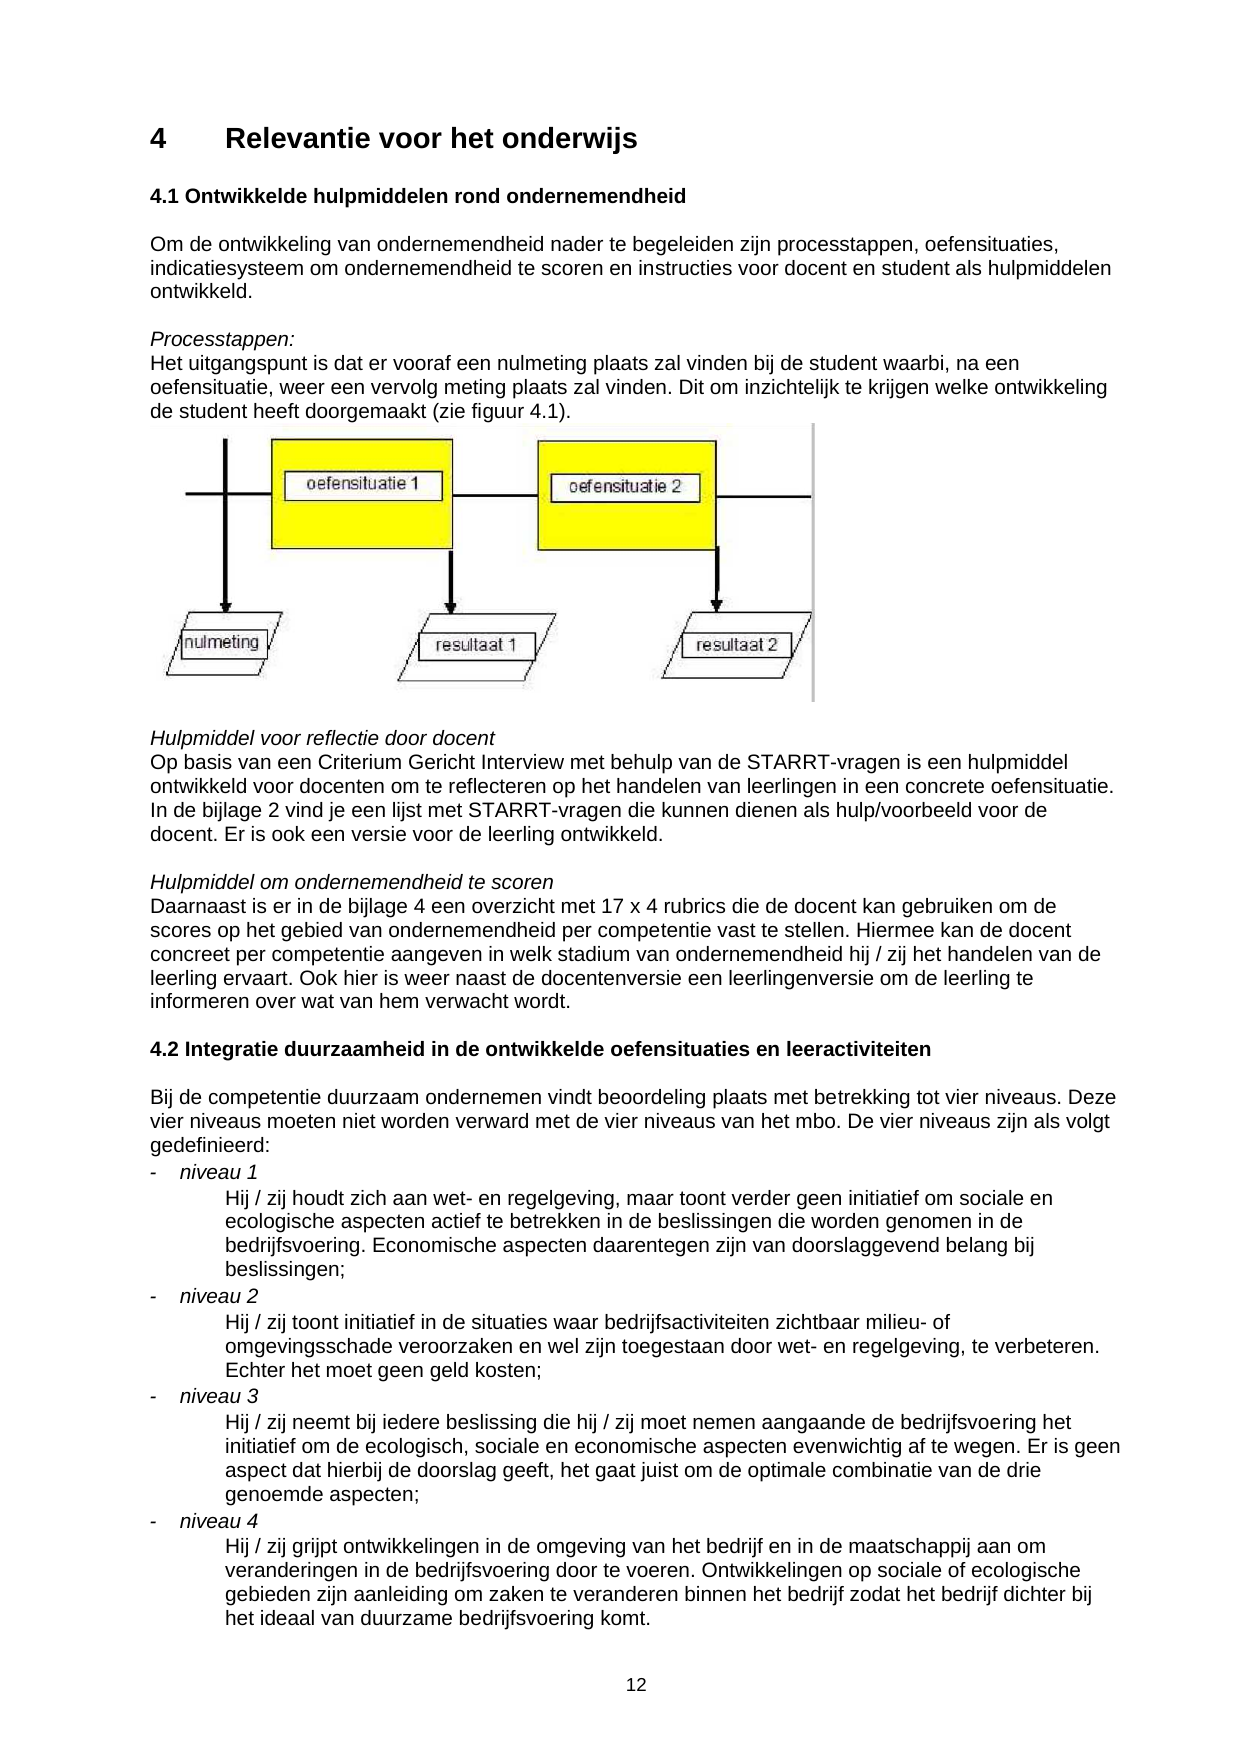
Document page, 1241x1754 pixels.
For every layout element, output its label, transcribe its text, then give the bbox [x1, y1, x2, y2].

text 4.1 Ontwikkelde hulpmiddelen rond ondernemendheid [150, 183, 1122, 207]
text Bij de competentie duurzaam ondernemen vindt beoordeling plaats met betrekking tot vier niveaus. Deze vier niveaus moeten niet worden verward met de vier niveaus van het mbo. De vier niveaus zijn als volgt gedefinieerd: [150, 1085, 1122, 1157]
list niveau 4 [150, 1506, 1240, 1534]
text Hij / zij houdt zich aan wet- en regelgeving, maar toont verder geen initiatief om sociale en ecologische aspecten actief te betrekken in de beslissingen die worden genomen in de bedrijfsvoering. Economische aspecten daarentegen zijn van doorslaggevend belang bij beslissingen; [225, 1185, 1122, 1281]
text Hulpmiddel om ondernemendheid te scoren [150, 869, 1240, 893]
list niveau 3 [150, 1382, 1240, 1410]
text Hulpmiddel voor reflectie door docent [150, 726, 1240, 750]
text Hij / zij grijpt ontwikkelingen in de omgeving van het bedrijf en in de maatschappij aan om veranderingen in de bedrijfsvoering door te voeren. Ontwikkelingen op sociale of ecologische gebieden zijn aanleiding om zaken te veranderen binnen het bedrijf zodat het bedrijf dichter bij het ideaal van duurzame bedrijfsvoering komt. [225, 1534, 1122, 1630]
list niveau 1 [150, 1157, 1240, 1185]
list niveau 2 [150, 1281, 1240, 1310]
text Hij / zij neemt bij iedere beslissing die hij / zij moet nemen aangaande de bedrijfsvoering het initiatief om de ecologisch, sociale en economische aspecten evenwichtig af te wegen. Er is geen aspect dat hierbij de doorslag geeft, het gaat juist om de optimale combinatie van de drie genoemde aspecten; [225, 1410, 1122, 1506]
text 4.2 Integratie duurzaamheid in de ontwikkelde oefensituaties en leeractiviteiten [150, 1037, 1240, 1061]
text Hij / zij toont initiatief in de situaties waar bedrijfsactiviteiten zichtbaar milieu- of omgevingsschade veroorzaken en wel zijn toegestaan door wet- en regelgeving, te verbeteren. Echter het moet geen geld kosten; [225, 1310, 1122, 1382]
text Op basis van een Criterium Gericht Interview met behulp van de STARRT-vragen is een hulpmiddel ontwikkeld voor docenten om te reflecteren op het handelen van leerlingen in een concrete oefensituatie. In de bijlage 2 vind je een lijst met STARRT-vragen die kunnen dienen als hulp/voorbeeld voor de docent. Er is ook een versie voor de leerling ontwikkeld. [150, 750, 1122, 846]
picture [150, 423, 817, 702]
text 4 Relevantie voor het onderwijs [150, 121, 1122, 155]
text Processtappen: [150, 327, 1122, 351]
text Daarnaast is er in de bijlage 4 een overzicht met 17 x 4 rubrics die de docent kan gebruiken om de scores op het gebied van ondernemendheid per competentie vast te stellen. Hiermee kan de docent concreet per competentie aangeven in welk stadium van ondernemendheid hij / zij het handelen van de leerling ervaart. Ook hier is weer naast de docentenversie een leerlingenversie om de leerling te informeren over wat van hem verwacht wordt. [150, 893, 1122, 1013]
text Het uitgangspunt is dat er vooraf een nulmeting plaats zal vinden bij de student waarbi, na een oefensituatie, weer een vervolg meting plaats zal vinden. Dit om inzichtelijk te krijgen welke ontwikkeling de student heeft doorgemaakt (zie figuur 4.1). [150, 351, 1122, 423]
text Om de ontwikkeling van ondernemendheid nader te begeleiden zijn processtappen, oefensituaties, indicatiesysteem om ondernemendheid te scoren en instructies voor docent en student als hulpmiddelen ontwikkeld. [150, 231, 1122, 303]
